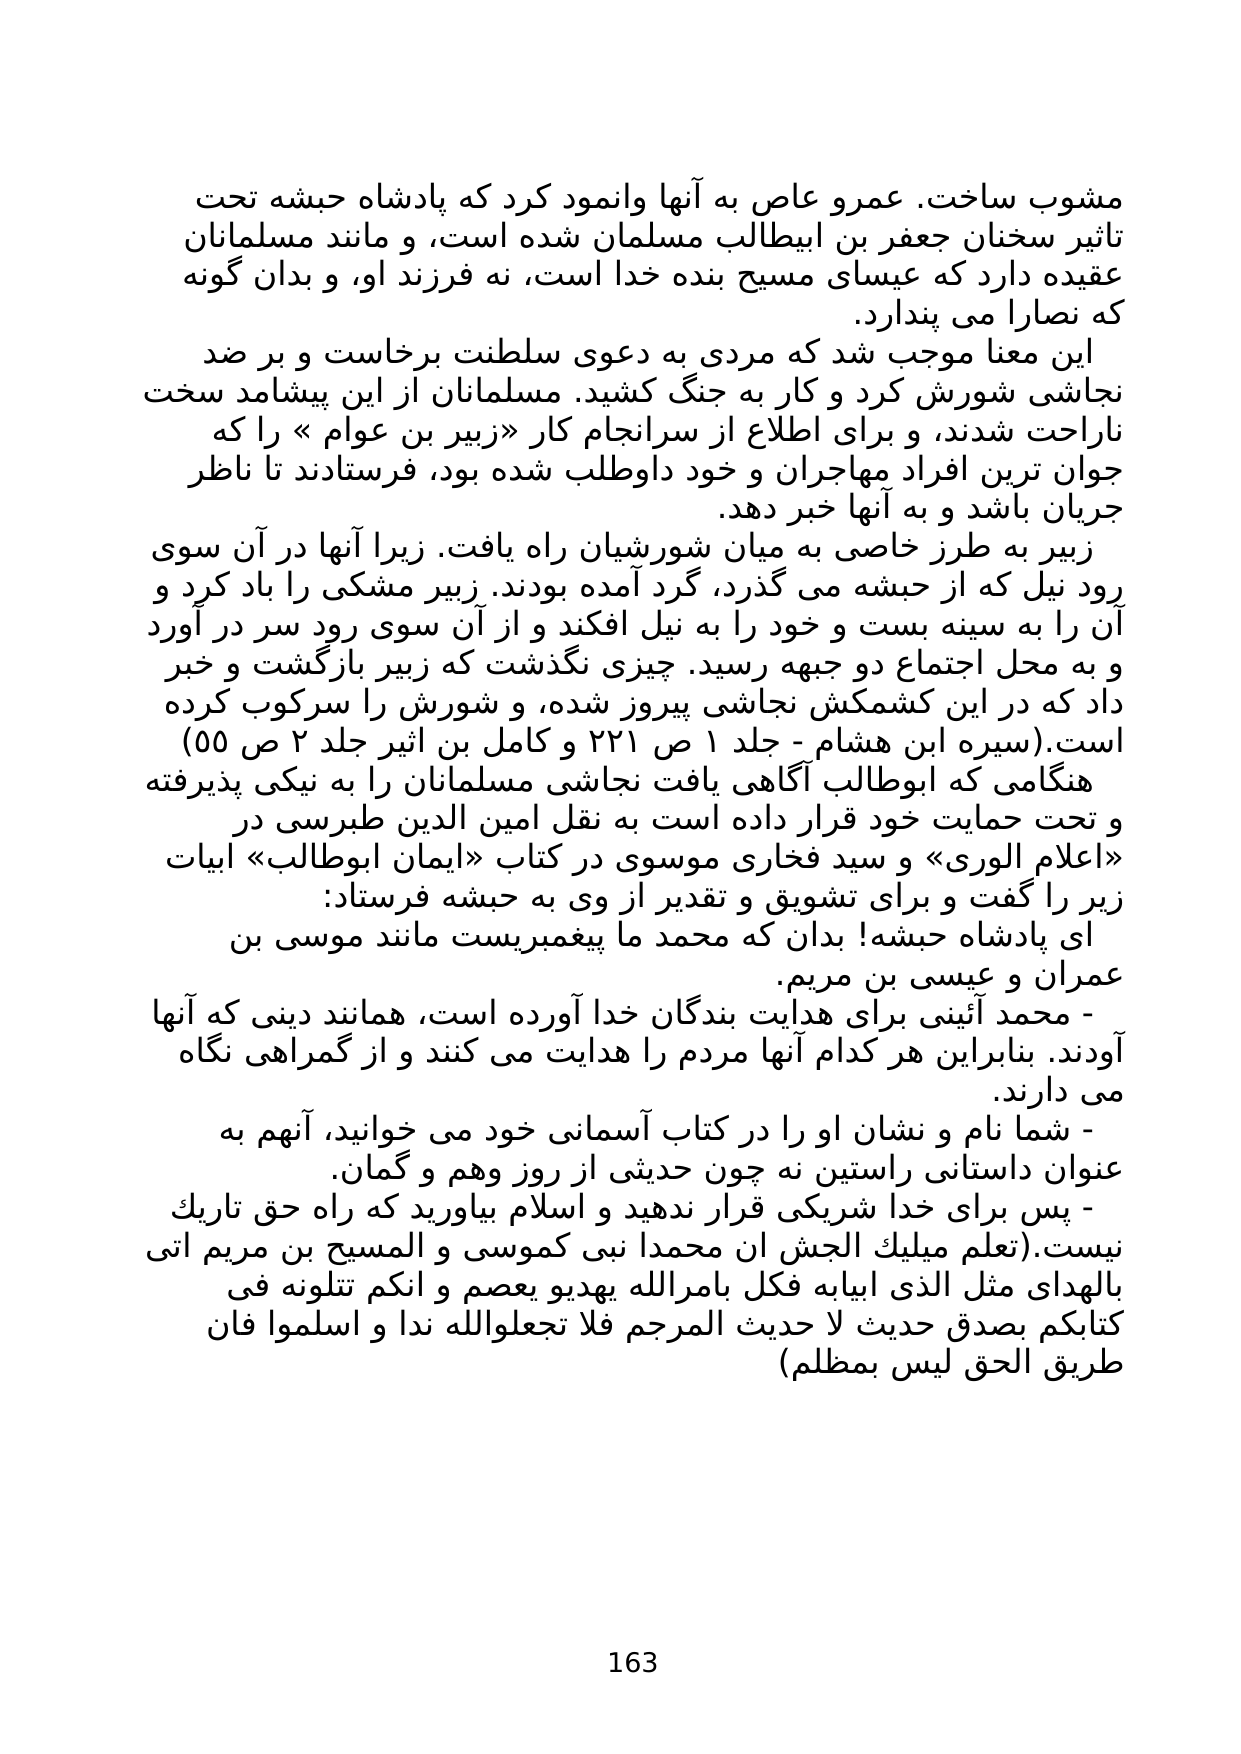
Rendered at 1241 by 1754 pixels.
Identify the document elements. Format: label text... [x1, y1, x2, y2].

text - پس برای خدا شريكی قرار ندهيد و اسلام بياوريد كه راه حق تاريك نيست.(تعلم ميليك الجش ان محمدا نبی كموسی و المسيح بن مريم اتی بالهدای مثل الذی ابيابه فكل بامرالله يهديو يعصم و انكم تتلونه فی كتابكم بصدق حديث لا حديث المرجم فلا تجعلوالله ندا و اسلموا فان طريق الحق ليس بمظلم) [141, 1187, 1125, 1382]
text اين معنا موجب شد كه مردی به دعوی سلطنت برخاست و بر ضد نجاشی شورش كرد و كار به جنگ كشيد. مسلمانان از اين پيشامد سخت ناراحت شدند، و برای اطلاع از سرانجام كار «زبير بن عوام » را كه جوان ترين افراد مهاجران و خود داوطلب شده بود، فرستادند تا ناظر جريان باشد و به آنها خبر دهد. [141, 333, 1125, 527]
text - شما نام و نشان او را در كتاب آسمانی خود می خوانيد، آنهم به عنوان داستانی راستين نه چون حديثی از روز وهم و گمان. [141, 1110, 1125, 1187]
text هنگامی كه ابوطالب آگاهی يافت نجاشی مسلمانان را به نيكی پذيرفته و تحت حمايت خود قرار داده است به نقل امين الدين طبرسی در «اعلام الوری» و سيد فخاری موسوی در كتاب «ايمان ابوطالب» ابيات زير را گفت و برای تشويق و تقدير از وی به حبشه فرستاد: [141, 760, 1125, 915]
text زبير به طرز خاصی به ميان شورشيان راه يافت. زيرا آنها در آن سوی رود نيل كه از حبشه می گذرد، گرد آمده بودند. زبير مشكی را باد كرد و آن را به سينه بست و خود را به نيل افكند و از آن سوی رود سر در آورد و به محل اجتماع دو جبهه رسيد. چيزی نگذشت كه زبير بازگشت و خبر داد كه در اين كشمكش نجاشی پيروز شده، و شورش را سركوب كرده است.(سيره ابن هشام - جلد ١ ص ٢٢١ و كامل بن اثير جلد ٢ ص ٥٥) [141, 527, 1125, 760]
text ای پادشاه حبشه! بدان كه محمد ما پيغمبريست مانند موسی بن عمران و عيسی بن مريم. [141, 915, 1125, 993]
text - محمد آئينی برای هدايت بندگان خدا آورده است، همانند دينی كه آنها آودند. بنابراين هر كدام آنها مردم را هدايت می كنند و از گمراهی نگاه می دارند. [141, 993, 1125, 1110]
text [141, 177, 1125, 333]
